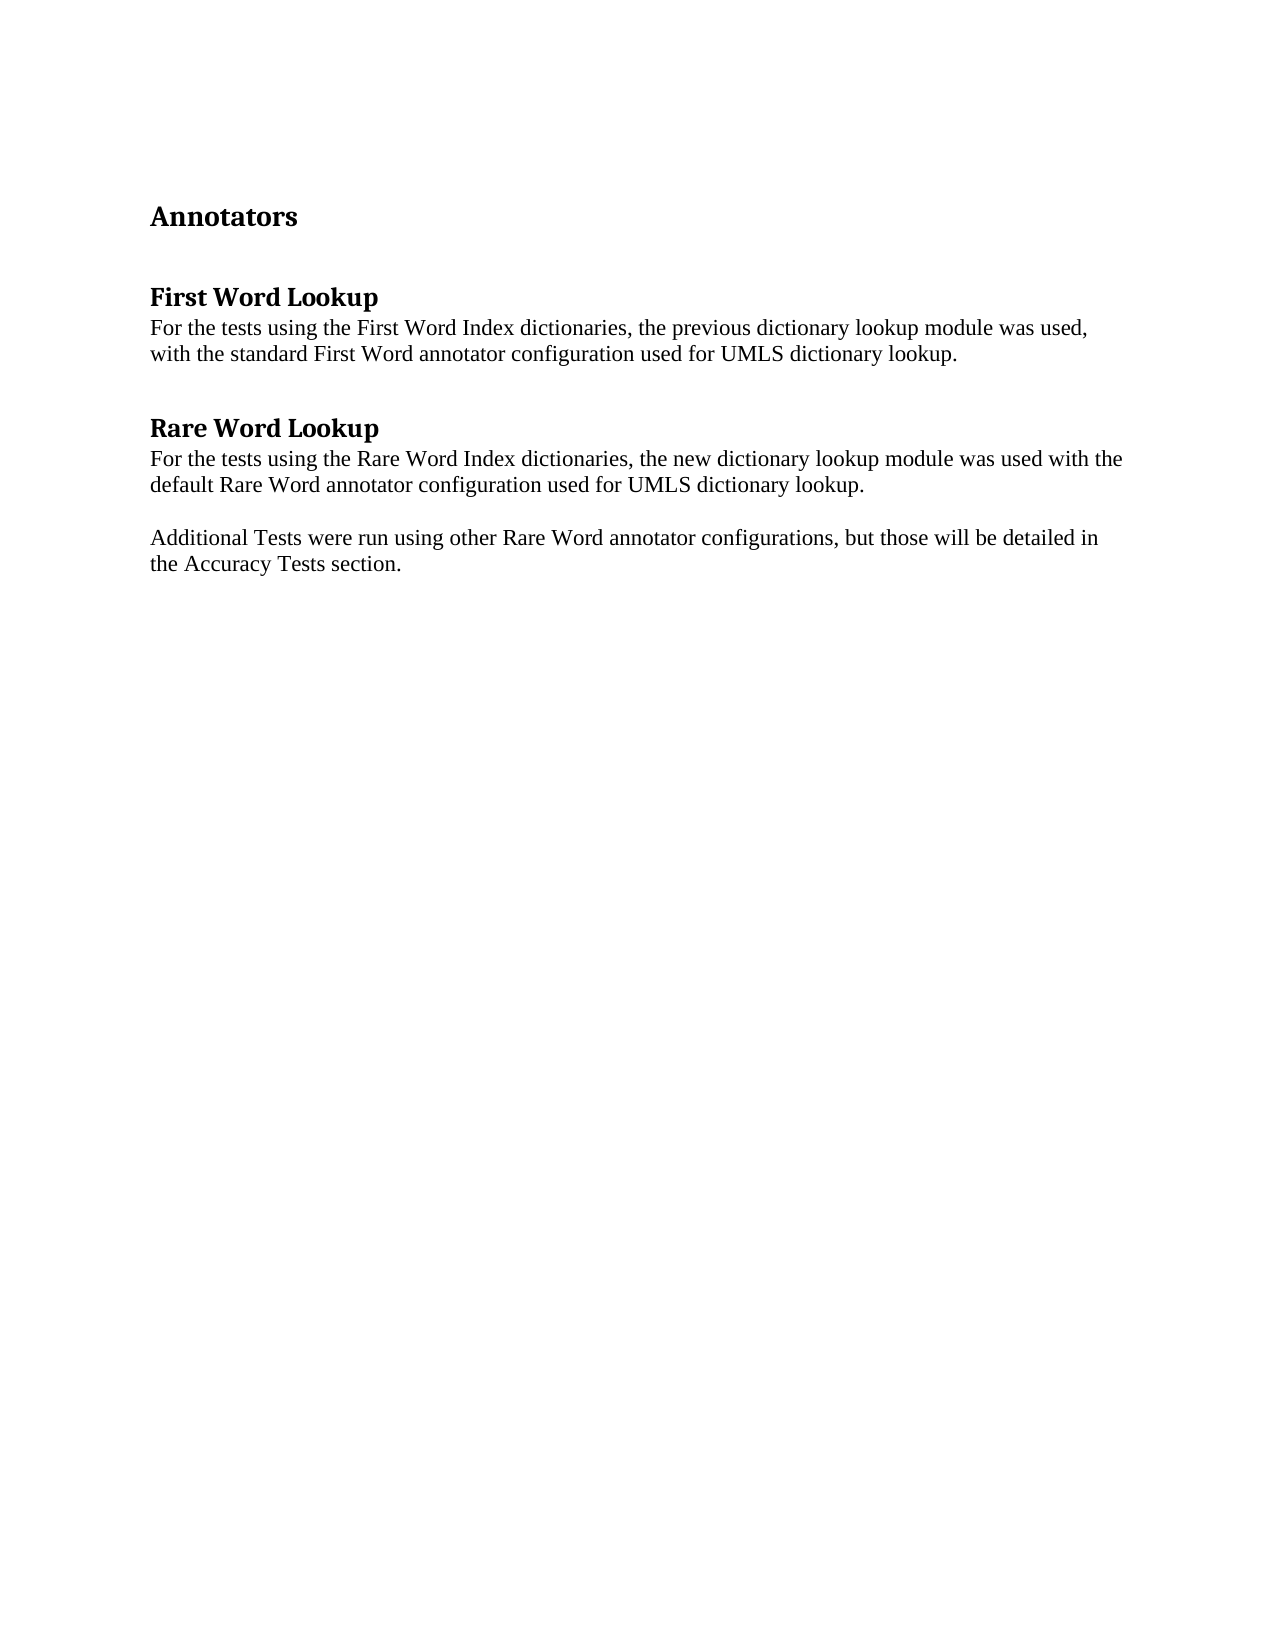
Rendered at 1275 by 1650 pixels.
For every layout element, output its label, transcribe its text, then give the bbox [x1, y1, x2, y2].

subtitle First Word Lookup [150, 282, 1125, 313]
text Additional Tests were run using other Rare Word annotator configurations, but those will be detailed in the Accuracy Tests section. [150, 524, 1125, 576]
text For the tests using the First Word Index dictionaries, the previous dictionary lookup module was used, with the standard First Word annotator configuration used for UMLS dictionary lookup. [150, 313, 1125, 366]
text For the tests using the Rare Word Index dictionaries, the new dictionary lookup module was used with the default Rare Word annotator configuration used for UMLS dictionary lookup. [150, 444, 1125, 497]
subtitle Annotators [150, 200, 1125, 233]
subtitle Rare Word Lookup [150, 413, 1125, 444]
